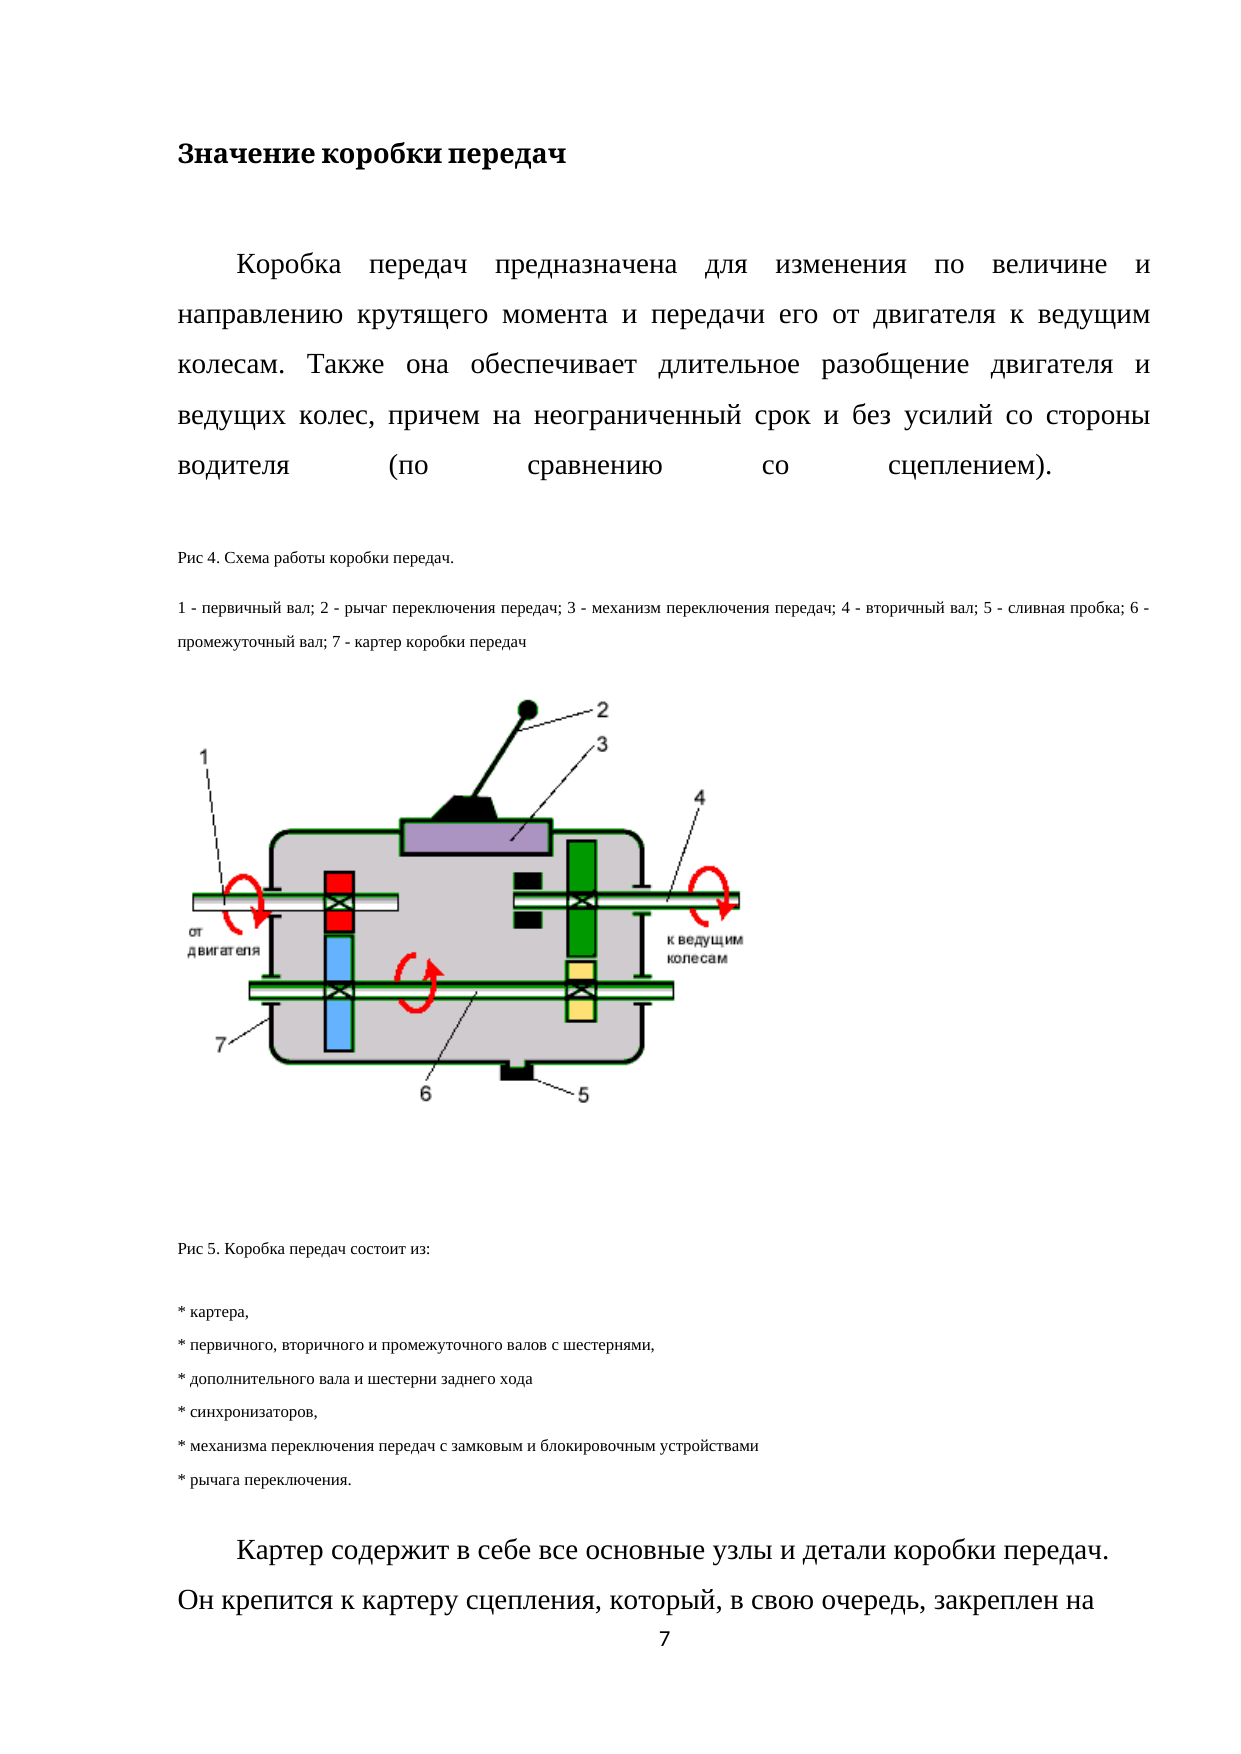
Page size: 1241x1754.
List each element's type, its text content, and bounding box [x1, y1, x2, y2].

text 1 - первичный вал; 2 - рычаг переключения передач; 3 - механизм переключения передач; 4 - вторичный вал; 5 - сливная пробка; 6 - промежуточный вал; 7 - картер коробки передач [177, 598, 1152, 665]
picture [177, 694, 748, 1117]
text Коробка передач предназначена для изменения по величине и направлению крутящего момента и передачи его от двигателя к ведущим колесам. Также она обеспечивает длительное разобщение двигателя и ведущих колес, причем на неограниченный срок и без усилий со стороны водителя (по сравнению со сцеплением). Рис 4. Схема работы коробки передач. [177, 246, 1152, 581]
text Рис 5. Коробка передач состоит из: [177, 1239, 1152, 1272]
text * картера, * первичного, вторичного и промежуточного валов с шестернями, * дополнительного вала и шестерни заднего хода * синхронизаторов, * механизма переключения передач с замковым и блокировочным устройствами * рычага переключения. [177, 1301, 1152, 1503]
subtitle Значение коробки передач [177, 139, 1152, 170]
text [177, 1532, 1152, 1616]
